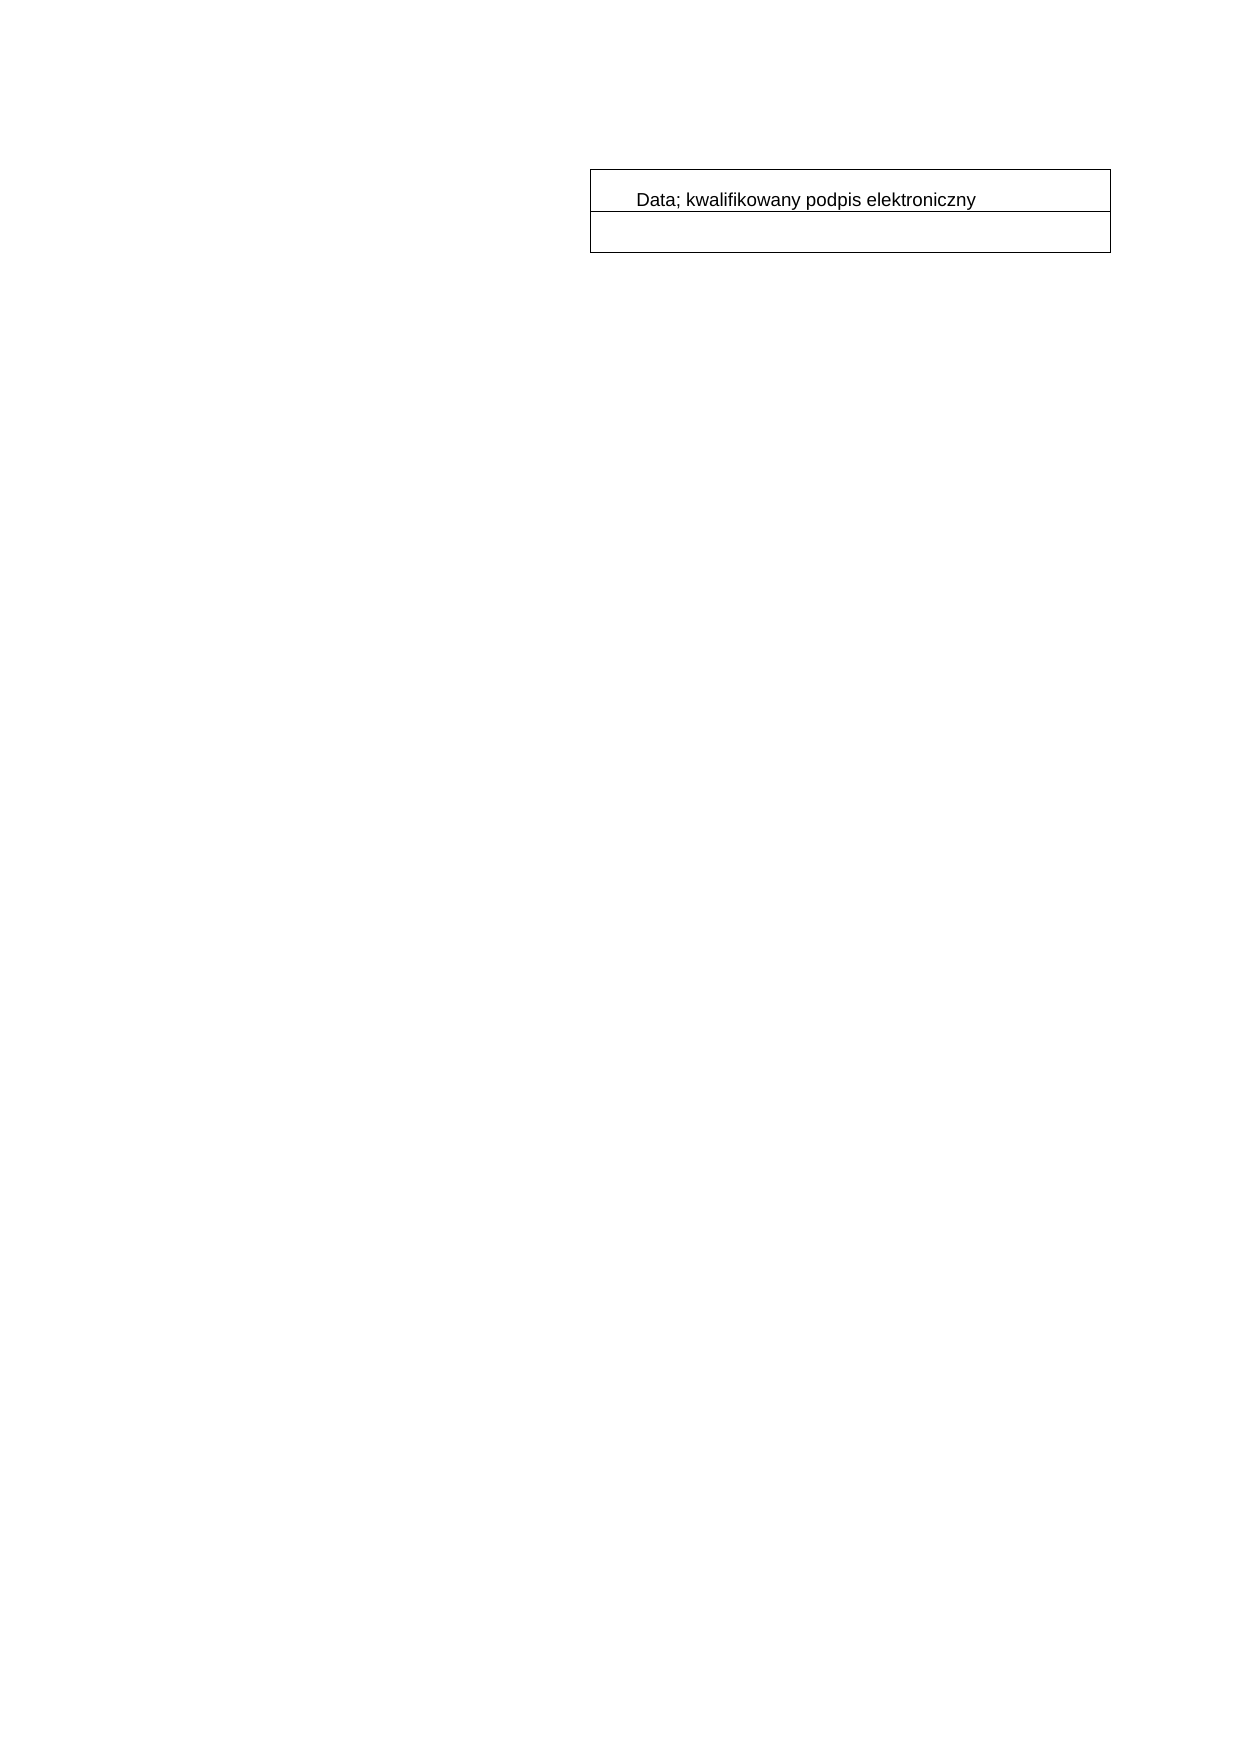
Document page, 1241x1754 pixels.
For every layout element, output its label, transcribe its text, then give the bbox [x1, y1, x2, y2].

table_header Data; kwalifikowany podpis elektroniczny [591, 170, 1110, 211]
table_cell [591, 212, 1110, 252]
